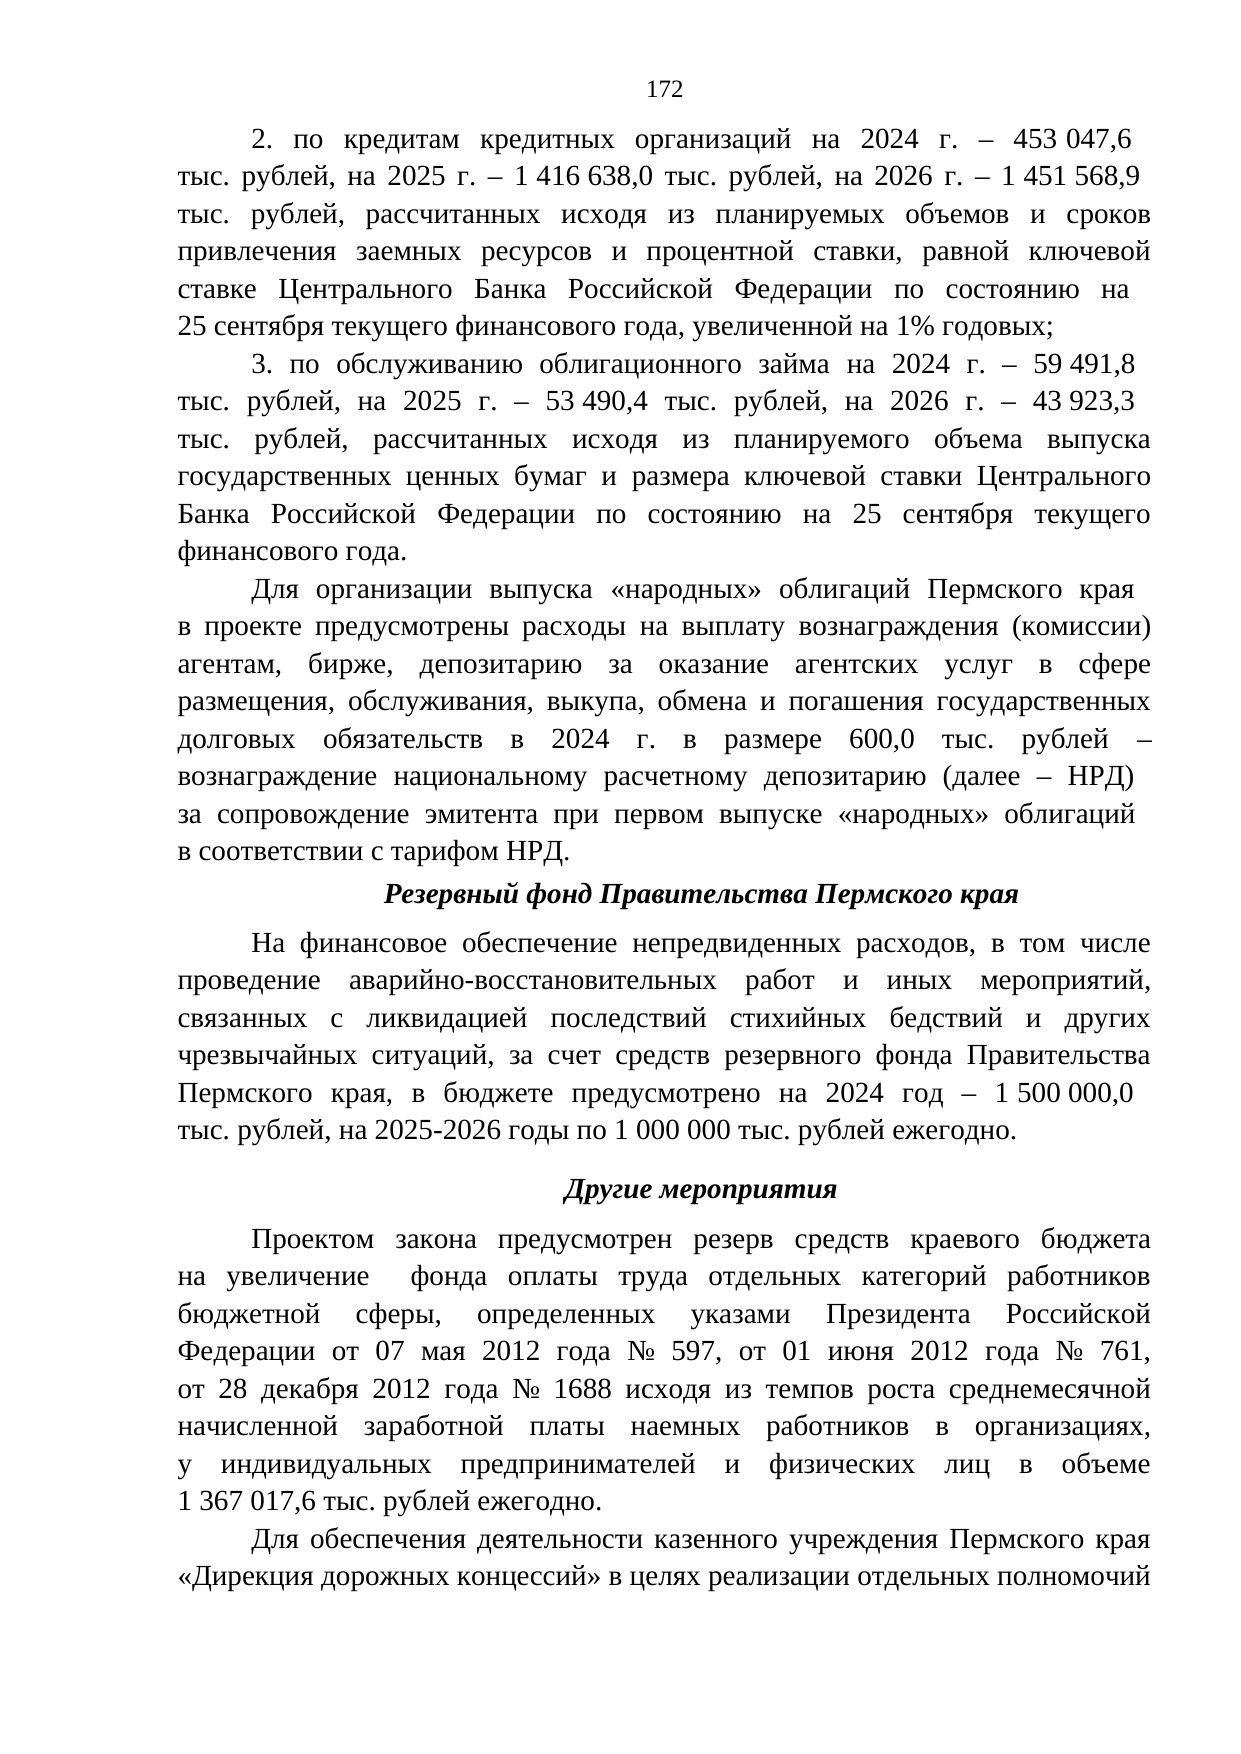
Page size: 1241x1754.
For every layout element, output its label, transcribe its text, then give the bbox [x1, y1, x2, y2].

text Другие мероприятия [177, 1168, 1152, 1206]
text 2. по кредитам кредитных организаций на 2024 г. – 453 047,6 тыс. рублей, на 2025 г. – 1 416 638,0 тыс. рублей, на 2026 г. – 1 451 568,9 тыс. рублей, рассчитанных исходя из планируемых объемов и сроков привлечения заемных ресурсов и процентной ставки, равной ключевой ставке Центрального Банка Российской Федерации по состоянию на 25 сентября текущего финансового года, увеличенной на 1% годовых; [177, 118, 1152, 343]
text Для организации выпуска «народных» облигаций Пермского края в проекте предусмотрены расходы на выплату вознаграждения (комиссии) агентам, бирже, депозитарию за оказание агентских услуг в сфере размещения, обслуживания, выкупа, обмена и погашения государственных долговых обязательств в 2024 г. в размере 600,0 тыс. рублей – вознаграждение национальному расчетному депозитарию (далее – НРД) за сопровождение эмитента при первом выпуске «народных» облигаций в соответствии с тарифом НРД. [177, 568, 1152, 868]
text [177, 1518, 1152, 1593]
text 3. по обслуживанию облигационного займа на 2024 г. – 59 491,8 тыс. рублей, на 2025 г. – 53 490,4 тыс. рублей, на 2026 г. – 43 923,3 тыс. рублей, рассчитанных исходя из планируемого объема выпуска государственных ценных бумаг и размера ключевой ставки Центрального Банка Российской Федерации по состоянию на 25 сентября текущего финансового года. [177, 343, 1152, 568]
text На финансовое обеспечение непредвиденных расходов, в том числе проведение аварийно-восстановительных работ и иных мероприятий, связанных с ликвидацией последствий стихийных бедствий и других чрезвычайных ситуаций, за счет средств резервного фонда Правительства Пермского края, в бюджете предусмотрено на 2024 год – 1 500 000,0 тыс. рублей, на 2025-2026 годы по 1 000 000 тыс. рублей ежегодно. [177, 922, 1152, 1147]
text Резервный фонд Правительства Пермского края [177, 881, 1152, 910]
text Проектом закона предусмотрен резерв средств краевого бюджета на увеличение фонда оплаты труда отдельных категорий работников бюджетной сферы, определенных указами Президента Российской Федерации от 07 мая 2012 года № 597, от 01 июня 2012 года № 761, от 28 декабря 2012 года № 1688 исходя из темпов роста среднемесячной начисленной заработной платы наемных работников в организациях, у индивидуальных предпринимателей и физических лиц в объеме 1 367 017,6 тыс. рублей ежегодно. [177, 1218, 1152, 1518]
